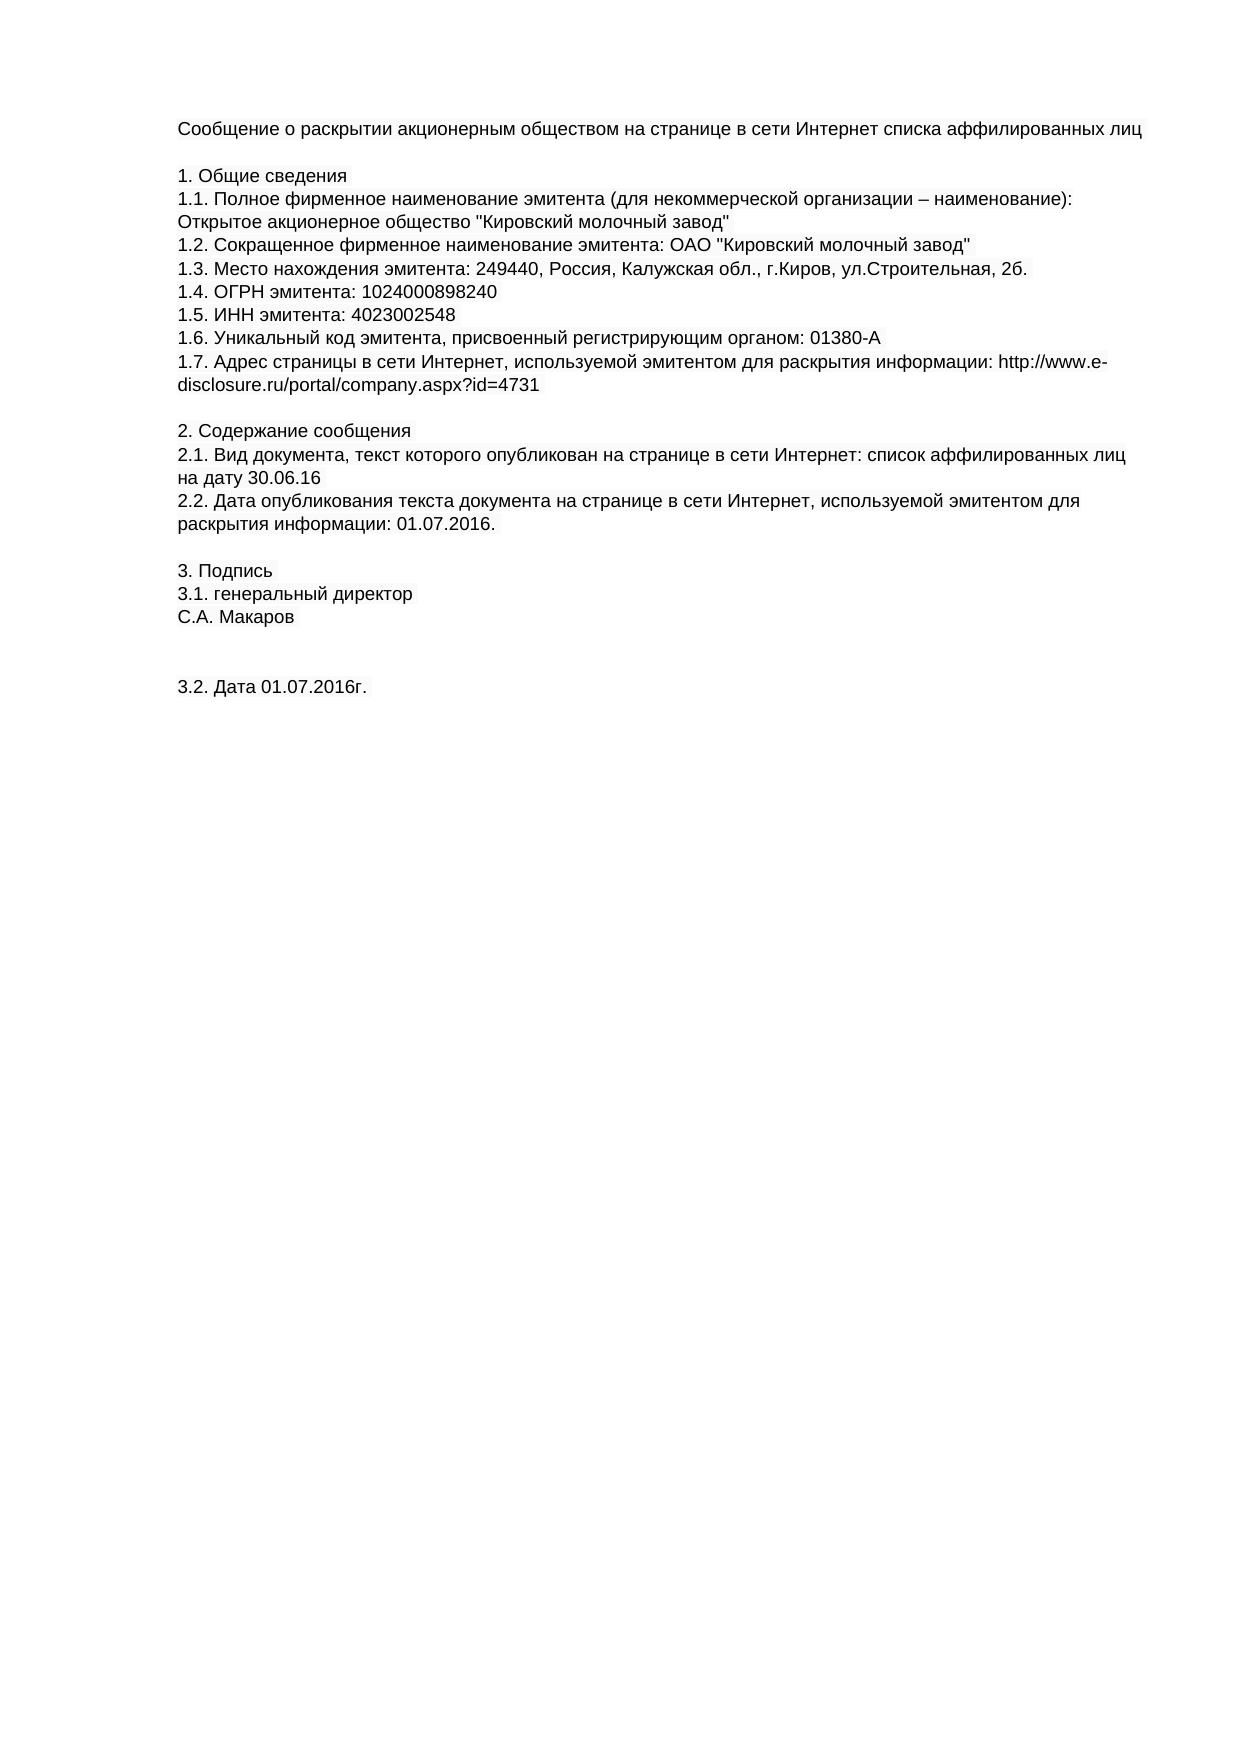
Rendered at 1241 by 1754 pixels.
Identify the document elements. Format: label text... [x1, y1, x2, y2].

text Сообщение о раскрытии акционерным обществом на странице в сети Интернет списка аффилированных лиц 1. Общие сведения 1.1. Полное фирменное наименование эмитента (для некоммерческой организации – наименование): Открытое акционерное общество "Кировский молочный завод" 1.2. Сокращенное фирменное наименование эмитента: ОАО "Кировский молочный завод" 1.3. Место нахождения эмитента: 249440, Россия, Калужская обл., г.Киров, ул.Строительная, 2б. 1.4. ОГРН эмитента: 1024000898240 1.5. ИНН эмитента: 4023002548 1.6. Уникальный код эмитента, присвоенный регистрирующим органом: 01380-A 1.7. Адрес страницы в сети Интернет, используемой эмитентом для раскрытия информации: http://www.e-disclosure.ru/portal/company.aspx?id=4731 2. Содержание сообщения 2.1. Вид документа, текст которого опубликован на странице в сети Интернет: список аффилированных лиц на дату 30.06.16 2.2. Дата опубликования текста документа на странице в сети Интернет, используемой эмитентом для раскрытия информации: 01.07.2016. 3. Подпись 3.1. генеральный директор С.А. Макаров 3.2. Дата 01.07.2016г. [177, 118, 1152, 697]
